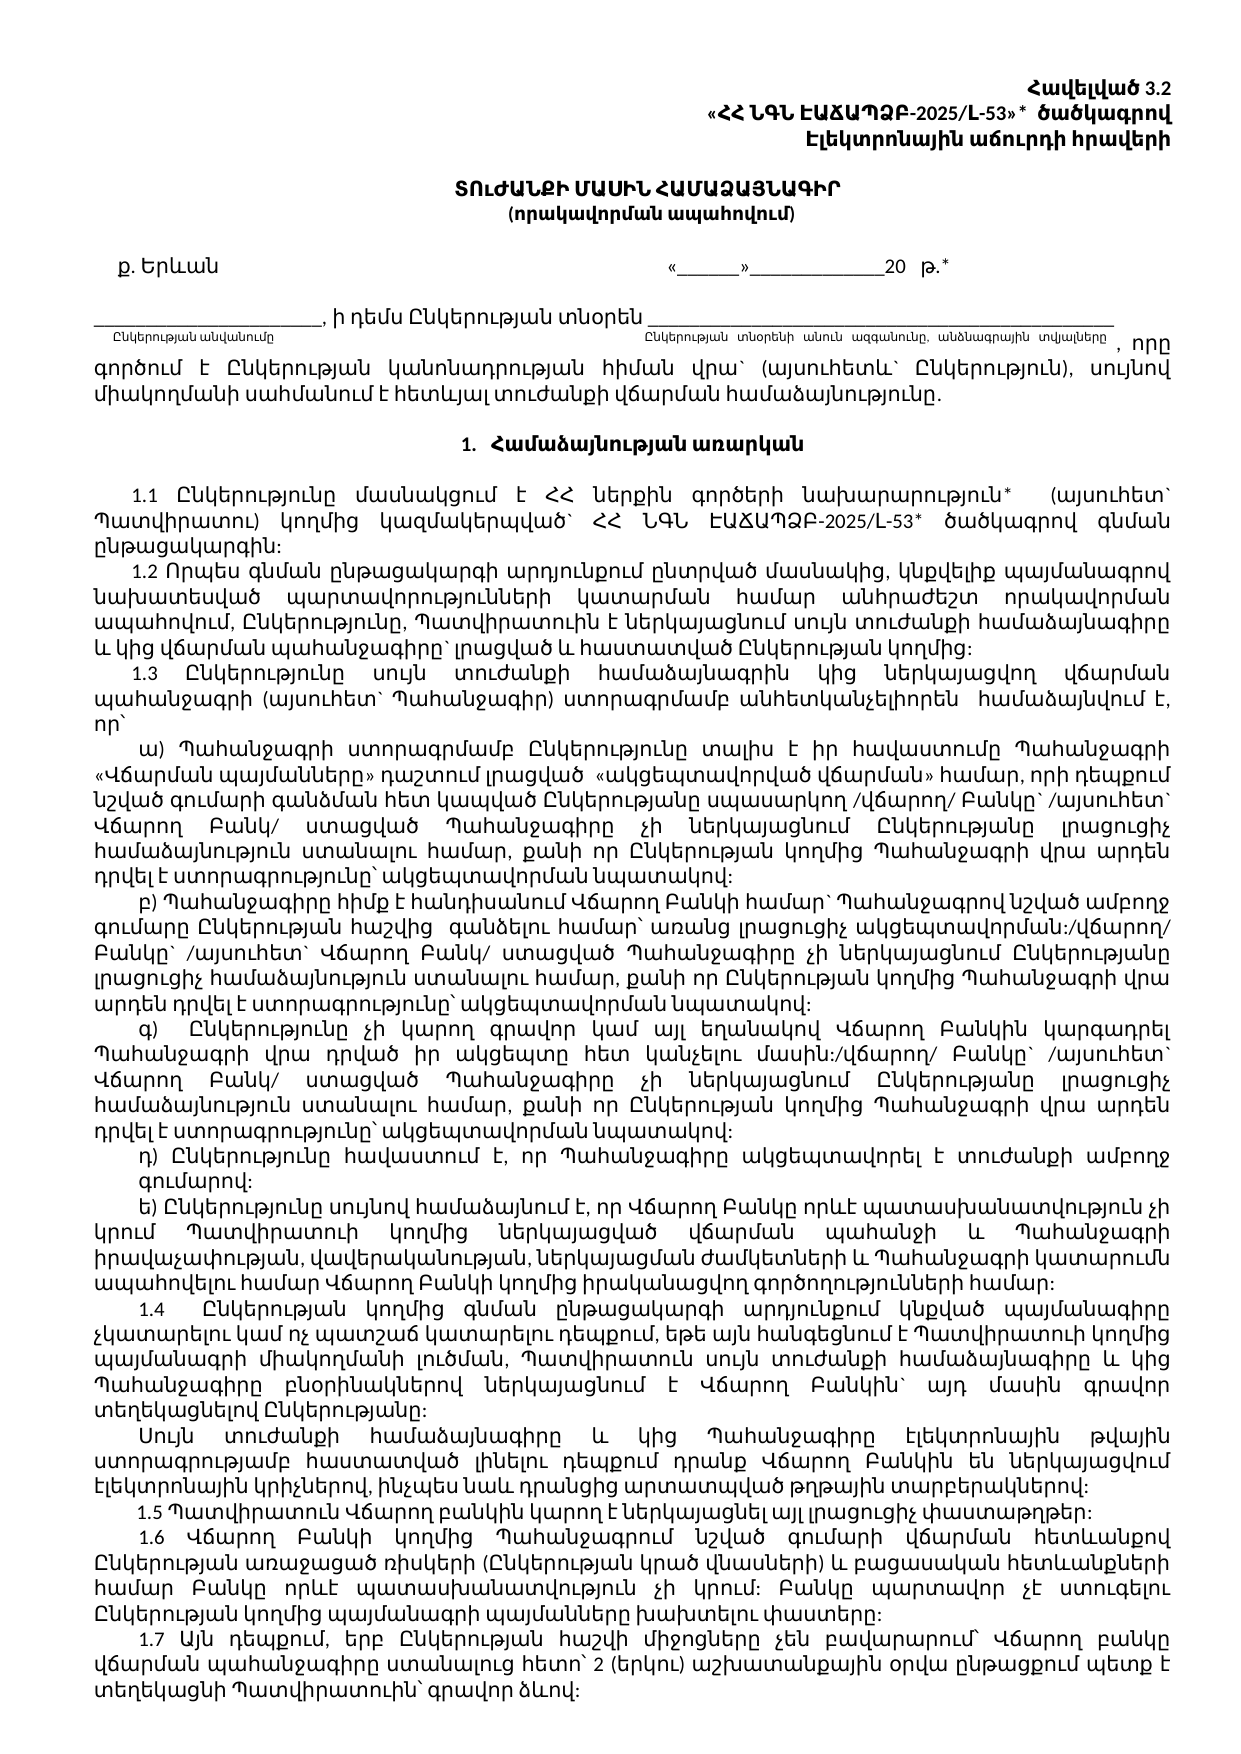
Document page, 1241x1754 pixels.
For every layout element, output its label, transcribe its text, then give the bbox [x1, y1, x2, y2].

text ե) Ընկերությունը սույնով համաձայնում է, որ Վճարող Բանկը որևէ պատասխանատվություն չի կրում Պատվիրատուի կողմից ներկայացված վճարման պահանջի և Պահանջագրի իրավաչափության, վավերականության, ներկայացման ժամկետների և Պահանջագրի կատարումն ապահովելու համար Վճարող Բանկի կողմից իրականացվող գործողությունների համար: [94, 1194, 1171, 1296]
text Սույն տուժանքի համաձայնագիրը և կից Պահանջագիրը էլեկտրոնային թվային ստորագրությամբ հաստատված լինելու դեպքում դրանք Վճարող Բանկին են ներկայացվում էլեկտրոնային կրիչներով, ինչպես նաև դրանցից արտատպված թղթային տարբերակներով: [94, 1423, 1171, 1499]
text դ) Ընկերությունը հավաստում է, որ Պահանջագիրը ակցեպտավորել է տուժանքի ամբողջ գումարով: [138, 1143, 1171, 1194]
text ______________________, ի դեմս Ընկերության տնօրեն _____________________________________________ [94, 304, 1171, 330]
text 1.7 Այն դեպքում, երբ Ընկերության հաշվի միջոցները չեն բավարարում՝ Վճարող բանկը վճարման պահանջագիրը ստանալուց հետո՝ 2 (երկու) աշխատանքային օրվա ընթացքում պետք է տեղեկացնի Պատվիրատուին՝ գրավոր ձևով: [94, 1626, 1171, 1702]
text 1.3 Ընկերությունը սույն տուժանքի համաձայնագրին կից ներկայացվող վճարման պահանջագրի (այսուհետ` Պահանջագիր) ստորագրմամբ անհետկանչելիորեն համաձայնվում է, որ՝ [94, 660, 1171, 737]
text ա) Պահանջագրի ստորագրմամբ Ընկերությունը տալիս է իր հավաստումը Պահանջագրի «Վճարման պայմանները» դաշտում լրացված «ակցեպտավորված վճարման» համար, որի դեպքում նշված գումարի գանձման հետ կապված Ընկերությանը սպասարկող /վճարող/ Բանկը` /այսուհետ` Վճարող Բանկ/ ստացված Պահանջագիրը չի ներկայացնում Ընկերությանը լրացուցիչ համաձայնություն ստանալու համար, քանի որ Ընկերության կողմից Պահանջագրի վրա արդեն դրվել է ստորագրությունը՝ ակցեպտավորման նպատակով: [94, 737, 1171, 889]
text Ընկերության անվանումը Ընկերության տնօրենի անուն ազգանունը, անձնագրային տվյալները , որը գործում է Ընկերության կանոնադրության հիման վրա` (այսուհետև` Ընկերություն), սույնով միակողմանի սահմանում է հետևյալ տուժանքի վճարման համաձայնությունը. [94, 330, 1171, 406]
text ՏՈւԺԱՆՔԻ ՄԱՍԻՆ ՀԱՄԱՁԱՅՆԱԳԻՐ [94, 177, 1171, 202]
text գ) Ընկերությունը չի կարող գրավոր կամ այլ եղանակով Վճարող Բանկին կարգադրել Պահանջագրի վրա դրված իր ակցեպտը հետ կանչելու մասին:/վճարող/ Բանկը` /այսուհետ` Վճարող Բանկ/ ստացված Պահանջագիրը չի ներկայացնում Ընկերությանը լրացուցիչ համաձայնություն ստանալու համար, քանի որ Ընկերության կողմից Պահանջագրի վրա արդեն դրվել է ստորագրությունը՝ ակցեպտավորման նպատակով: [94, 1016, 1171, 1143]
text 1. Համաձայնության առարկան [94, 432, 1171, 457]
text բ) Պահանջագիրը հիմք է հանդիսանում Վճարող Բանկի համար` Պահանջագրով նշված ամբողջ գումարը Ընկերության հաշվից գանձելու համար՝ առանց լրացուցիչ ակցեպտավորման:/վճարող/ Բանկը` /այսուհետ` Վճարող Բանկ/ ստացված Պահանջագիրը չի ներկայացնում Ընկերությանը լրացուցիչ համաձայնություն ստանալու համար, քանի որ Ընկերության կողմից Պահանջագրի վրա արդեն դրվել է ստորագրությունը՝ ակցեպտավորման նպատակով: [94, 889, 1171, 1016]
text Հավելված 3.2 [94, 75, 1171, 100]
text 1.2 Որպես գնման ընթացակարգի արդյունքում ընտրված մասնակից, կնքվելիք պայմանագրով նախատեսված պարտավորությունների կատարման համար անհրաժեշտ որակավորման ապահովում, Ընկերությունը, Պատվիրատուին է ներկայացնում սույն տուժանքի համաձայնագիրը և կից վճարման պահանջագիրը` լրացված և հաստատված Ընկերության կողմից: [94, 559, 1171, 660]
text 1.4 Ընկերության կողմից գնման ընթացակարգի արդյունքում կնքված պայմանագիրը չկատարելու կամ ոչ պատշաճ կատարելու դեպքում, եթե այն հանգեցնում է Պատվիրատուի կողմից պայմանագրի միակողմանի լուծման, Պատվիրատուն սույն տուժանքի համաձայնագիրը և կից Պահանջագիրը բնօրինակներով ներկայացնում է Վճարող Բանկին` այդ մասին գրավոր տեղեկացնելով Ընկերությանը: [94, 1296, 1171, 1423]
text 1.5 Պատվիրատուն Վճարող բանկին կարող է ներկայացնել այլ լրացուցիչ փաստաթղթեր: [94, 1499, 1171, 1524]
text Էլեկտրոնային աճուրդի հրավերի [94, 126, 1171, 151]
text (որակավորման ապահովում) [94, 202, 1171, 225]
text ք. Երևան «______»_____________20 թ.* [94, 254, 1171, 279]
text 1.6 Վճարող Բանկի կողմից Պահանջագրում նշված գումարի վճարման հետևանքով Ընկերության առաջացած ռիսկերի (Ընկերության կրած վնասների) և բացասական հետևանքների համար Բանկը որևէ պատասխանատվություն չի կրում: Բանկը պարտավոր չէ ստուգելու Ընկերության կողմից պայմանագրի պայմանները խախտելու փաստերը: [94, 1524, 1171, 1626]
text 1.1 Ընկերությունը մասնակցում է ՀՀ ներքին գործերի նախարարություն* (այսուհետ` Պատվիրատու) կողմից կազմակերպված` ՀՀ ՆԳՆ ԷԱՃԱՊՁԲ-2025/Լ-53* ծածկագրով գնման ընթացակարգին: [94, 482, 1171, 559]
text «ՀՀ ՆԳՆ ԷԱՃԱՊՁԲ-2025/Լ-53»* ծածկագրով [94, 100, 1171, 126]
